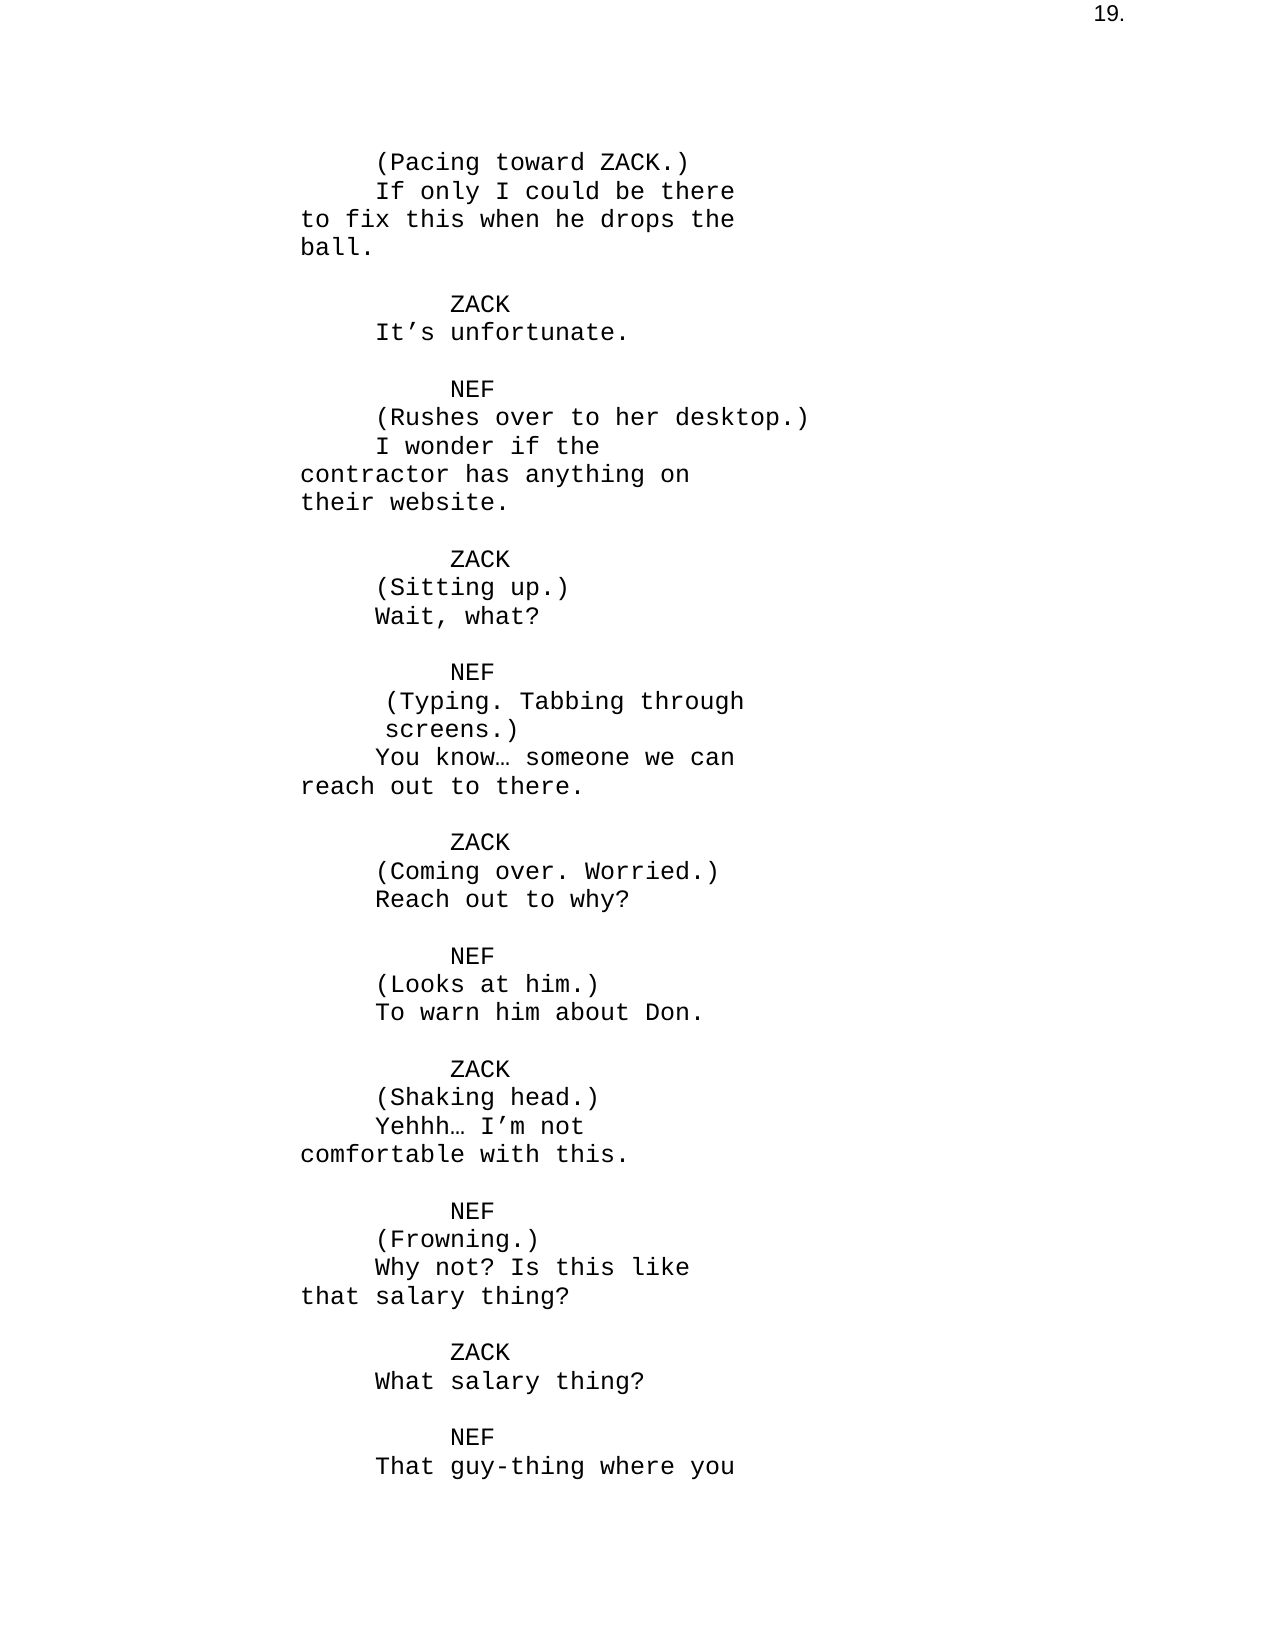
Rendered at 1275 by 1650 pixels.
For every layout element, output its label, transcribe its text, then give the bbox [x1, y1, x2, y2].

text (Pacing toward ZACK.) [150, 150, 1125, 178]
text Reach out to why? [300, 887, 750, 915]
text ZACK [150, 830, 1125, 858]
text ZACK [150, 547, 1125, 575]
text (Coming over. Worried.) [150, 858, 1125, 887]
text It’s unfortunate. [300, 320, 750, 348]
text (Shaking head.) [150, 1085, 1125, 1113]
text ZACK [150, 1340, 1125, 1368]
text Wait, what? [300, 603, 750, 632]
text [300, 1453, 750, 1482]
text To warn him about Don. [300, 1000, 750, 1028]
text You know… someone we can reach out to there. [300, 745, 750, 802]
text (Rushes over to her desktop.) [150, 405, 1125, 433]
text NEF [150, 660, 1125, 688]
text Yehhh… I’m not comfortable with this. [300, 1113, 750, 1170]
text (Typing. Tabbing through screens.) [384, 688, 862, 745]
text NEF [150, 377, 1125, 405]
text What salary thing? [300, 1368, 750, 1397]
text (Sitting up.) [150, 575, 1125, 603]
text ZACK [150, 292, 1125, 320]
text If only I could be there to fix this when he drops the ball. [300, 178, 750, 263]
text NEF [150, 1198, 1125, 1227]
text (Frowning.) [150, 1227, 1125, 1255]
text Why not? Is this like that salary thing? [300, 1255, 750, 1312]
text I wonder if the contractor has anything on their website. [300, 433, 750, 518]
text (Looks at him.) [150, 972, 1125, 1000]
text NEF [150, 1425, 1125, 1453]
text ZACK [150, 1057, 1125, 1085]
text NEF [150, 943, 1125, 972]
